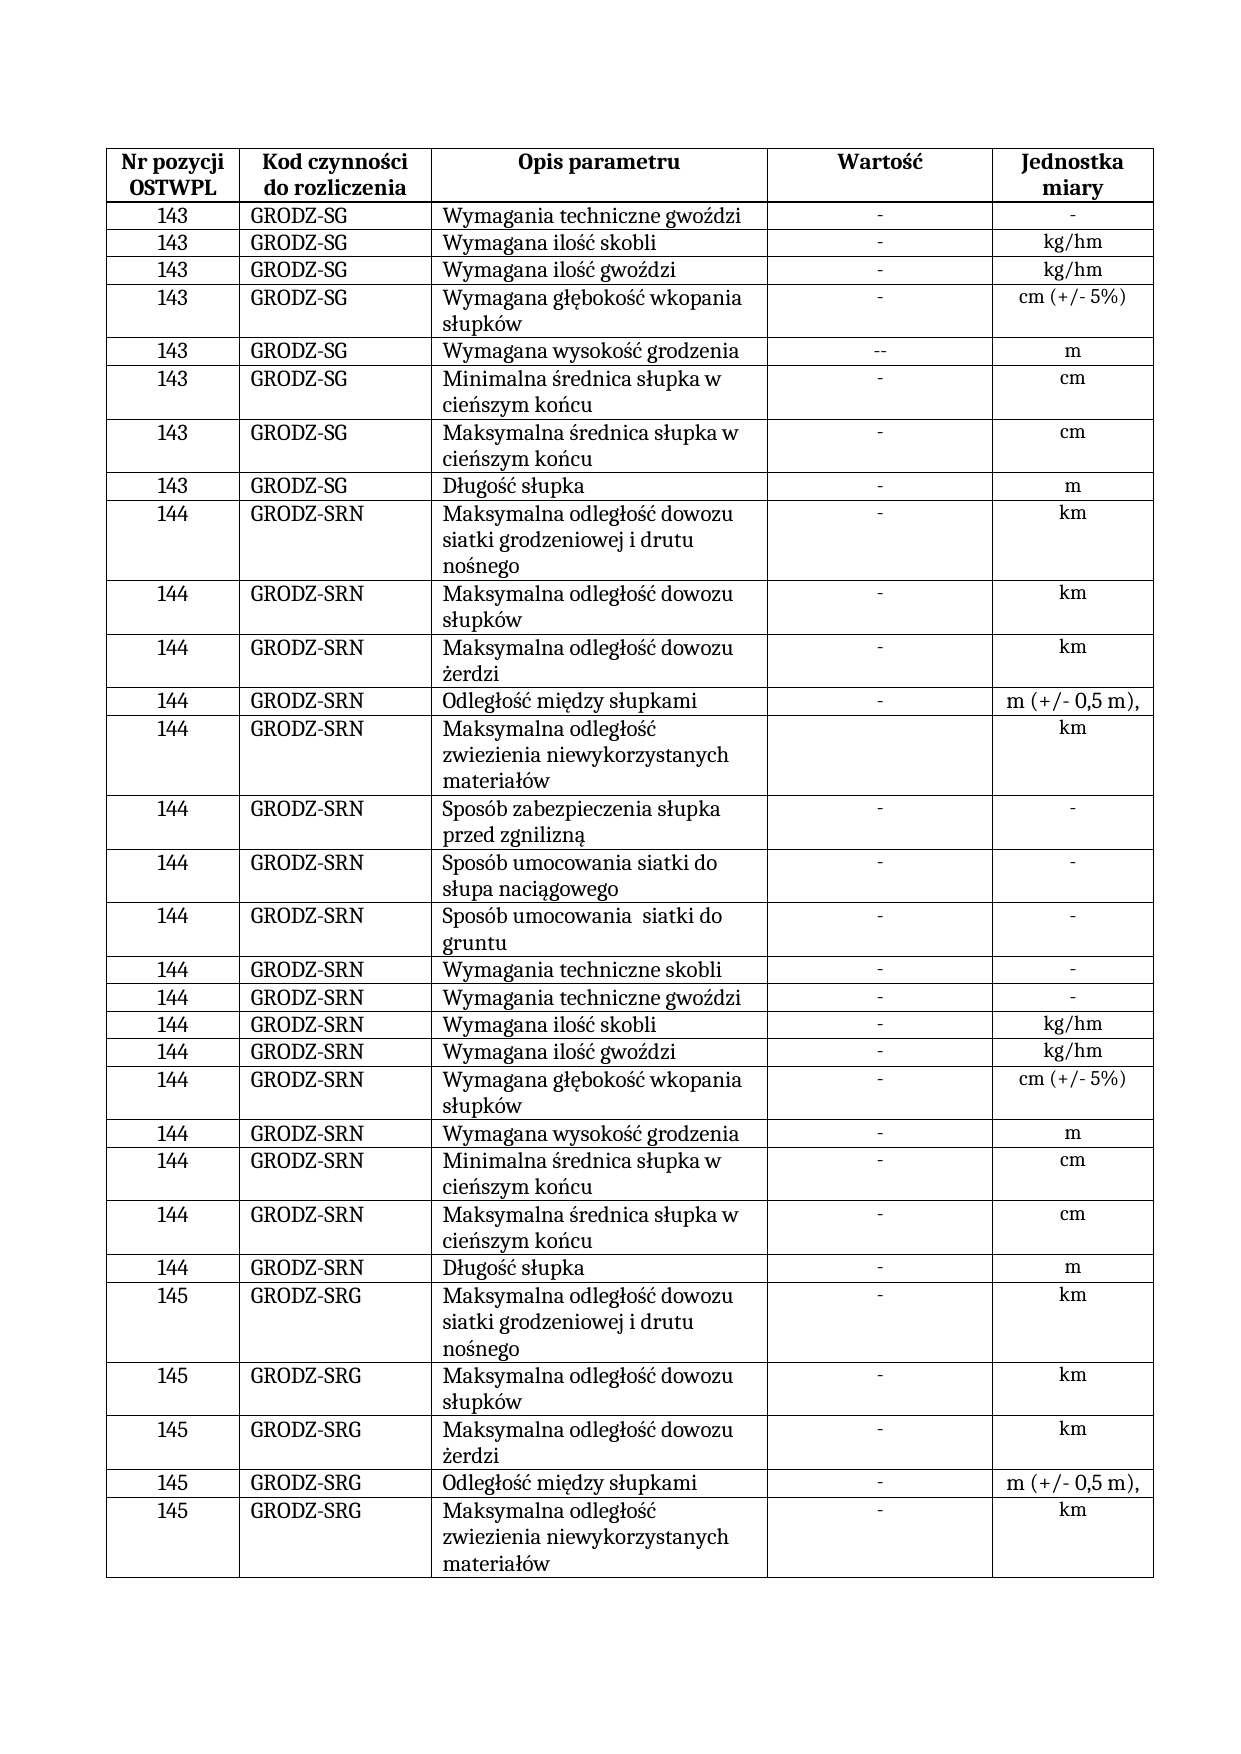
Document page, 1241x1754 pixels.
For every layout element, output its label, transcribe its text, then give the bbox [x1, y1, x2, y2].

table_cell - [993, 957, 1153, 983]
table_cell - [993, 796, 1153, 848]
table_cell 144 [107, 635, 239, 687]
table_cell - [768, 1255, 992, 1282]
table_cell Maksymalna odległość zwiezienia niewykorzystanych materiałów [432, 716, 767, 795]
table_cell Długość słupka [432, 473, 767, 499]
table_cell Wymagana wysokość grodzenia [432, 338, 767, 365]
table_cell GRODZ-SG [240, 257, 431, 283]
table_cell GRODZ-SRN [240, 850, 431, 902]
table_cell 145 [107, 1416, 239, 1469]
table_cell 144 [107, 1148, 239, 1200]
table_cell GRODZ-SRN [240, 1067, 431, 1119]
table_cell 144 [107, 1039, 239, 1066]
table_cell 144 [107, 688, 239, 714]
table_cell GRODZ-SRN [240, 796, 431, 848]
table_cell Sposób umocowania siatki do słupa naciągowego [432, 850, 767, 902]
table_cell 144 [107, 1201, 239, 1254]
table_cell Wymagania techniczne gwoździ [432, 203, 767, 229]
table_cell 143 [107, 285, 239, 337]
table_cell [768, 716, 992, 795]
table_cell kg/hm [993, 257, 1153, 283]
table_cell - [768, 688, 992, 714]
table_cell GRODZ-SG [240, 203, 431, 229]
table_cell GRODZ-SRN [240, 1255, 431, 1282]
table_cell - [768, 285, 992, 337]
table_cell Maksymalna średnica słupka w cieńszym końcu [432, 420, 767, 472]
table_cell Wymagana ilość gwoździ [432, 1039, 767, 1066]
table_cell Wymagana głębokość wkopania słupków [432, 285, 767, 337]
table_cell 143 [107, 203, 239, 229]
table_cell Maksymalna odległość dowozu siatki grodzeniowej i drutu nośnego [432, 1283, 767, 1362]
table_cell Minimalna średnica słupka w cieńszym końcu [432, 366, 767, 418]
table_cell GRODZ-SRG [240, 1416, 431, 1469]
table_cell m [993, 1120, 1153, 1147]
table_cell 144 [107, 903, 239, 956]
table_cell km [993, 1498, 1153, 1577]
table_cell cm (+/- 5%) [993, 1067, 1153, 1119]
table_cell Wymagana głębokość wkopania słupków [432, 1067, 767, 1119]
table_cell km [993, 1283, 1153, 1362]
table_cell GRODZ-SRN [240, 957, 431, 983]
table_cell - [768, 1363, 992, 1415]
table_cell - [768, 1120, 992, 1147]
table_cell kg/hm [993, 1039, 1153, 1066]
table_cell GRODZ-SG [240, 420, 431, 472]
table_cell GRODZ-SRN [240, 688, 431, 714]
table_cell GRODZ-SRN [240, 716, 431, 795]
table_cell - [768, 1498, 992, 1577]
table_header Nr pozycji OSTWPL [107, 149, 239, 201]
table_cell - [768, 1039, 992, 1066]
table_cell GRODZ-SRG [240, 1283, 431, 1362]
table_cell Wymagana ilość skobli [432, 1012, 767, 1038]
table_cell m (+/- 0,5 m), [993, 688, 1153, 714]
table_cell 143 [107, 257, 239, 283]
table_cell GRODZ-SG [240, 366, 431, 418]
table_cell Długość słupka [432, 1255, 767, 1282]
table_cell - [768, 984, 992, 1011]
table_cell 145 [107, 1283, 239, 1362]
table_cell Wymagana ilość gwoździ [432, 257, 767, 283]
table_cell 144 [107, 984, 239, 1011]
table_cell kg/hm [993, 1012, 1153, 1038]
table_header Kod czynności do rozliczenia [240, 149, 431, 201]
table_cell Sposób zabezpieczenia słupka przed zgnilizną [432, 796, 767, 848]
table_cell 144 [107, 957, 239, 983]
table_cell 145 [107, 1498, 239, 1577]
table_cell Odległość między słupkami [432, 1470, 767, 1497]
table_cell km [993, 635, 1153, 687]
table_cell GRODZ-SG [240, 338, 431, 365]
table_cell 144 [107, 1255, 239, 1282]
table_cell - [993, 203, 1153, 229]
table_cell - [768, 1201, 992, 1254]
table_cell - [768, 473, 992, 499]
table_cell GRODZ-SG [240, 473, 431, 499]
table_cell Wymagania techniczne gwoździ [432, 984, 767, 1011]
table_cell Maksymalna odległość zwiezienia niewykorzystanych materiałów [432, 1498, 767, 1577]
table_cell GRODZ-SRN [240, 635, 431, 687]
table_cell cm [993, 1148, 1153, 1200]
table_cell 143 [107, 230, 239, 256]
table_cell kg/hm [993, 230, 1153, 256]
table_cell - [768, 581, 992, 633]
table_cell GRODZ-SRG [240, 1498, 431, 1577]
table_cell Sposób umocowania siatki do gruntu [432, 903, 767, 956]
table_cell GRODZ-SRG [240, 1363, 431, 1415]
table_cell Wymagana ilość skobli [432, 230, 767, 256]
table_cell GRODZ-SRG [240, 1470, 431, 1497]
table_cell - [768, 1012, 992, 1038]
table_cell 144 [107, 796, 239, 848]
table_cell 143 [107, 420, 239, 472]
table_cell 145 [107, 1363, 239, 1415]
table_cell km [993, 1416, 1153, 1469]
table_cell - [768, 501, 992, 580]
table_cell m (+/- 0,5 m), [993, 1470, 1153, 1497]
table_cell - [993, 984, 1153, 1011]
table_cell Maksymalna odległość dowozu żerdzi [432, 635, 767, 687]
table_cell Minimalna średnica słupka w cieńszym końcu [432, 1148, 767, 1200]
table_cell - [768, 366, 992, 418]
table_cell km [993, 581, 1153, 633]
table_cell Wymagana wysokość grodzenia [432, 1120, 767, 1147]
table_cell - [768, 257, 992, 283]
table_cell 143 [107, 366, 239, 418]
table_cell 145 [107, 1470, 239, 1497]
table_cell -- [768, 338, 992, 365]
table_cell GRODZ-SRN [240, 1148, 431, 1200]
table_cell - [768, 230, 992, 256]
table_cell 144 [107, 1012, 239, 1038]
table_cell 144 [107, 1120, 239, 1147]
table_cell - [768, 957, 992, 983]
table_cell GRODZ-SG [240, 285, 431, 337]
table_cell m [993, 338, 1153, 365]
table_cell 143 [107, 338, 239, 365]
table_cell 144 [107, 581, 239, 633]
table_cell 144 [107, 850, 239, 902]
table_cell 144 [107, 501, 239, 580]
table_cell - [768, 850, 992, 902]
table_cell - [768, 1067, 992, 1119]
table_header Wartość [768, 149, 992, 201]
table_cell m [993, 473, 1153, 499]
table_cell - [768, 796, 992, 848]
table_cell km [993, 1363, 1153, 1415]
table_cell - [768, 203, 992, 229]
table_cell GRODZ-SRN [240, 984, 431, 1011]
table_cell - [768, 1283, 992, 1362]
table_cell m [993, 1255, 1153, 1282]
table_cell Maksymalna odległość dowozu żerdzi [432, 1416, 767, 1469]
table_cell GRODZ-SRN [240, 581, 431, 633]
table_cell 144 [107, 1067, 239, 1119]
table_cell Maksymalna odległość dowozu słupków [432, 581, 767, 633]
table_cell GRODZ-SRN [240, 1039, 431, 1066]
table_cell km [993, 501, 1153, 580]
table_cell Odległość między słupkami [432, 688, 767, 714]
table_cell 144 [107, 716, 239, 795]
table_cell km [993, 716, 1153, 795]
table_cell Wymagania techniczne skobli [432, 957, 767, 983]
table_cell - [768, 903, 992, 956]
table_cell - [768, 420, 992, 472]
table_cell - [768, 1148, 992, 1200]
table_cell 143 [107, 473, 239, 499]
table_header Opis parametru [432, 149, 767, 201]
table_cell - [993, 903, 1153, 956]
table_cell cm [993, 1201, 1153, 1254]
table_cell GRODZ-SRN [240, 1201, 431, 1254]
table_cell GRODZ-SRN [240, 1012, 431, 1038]
table_cell - [768, 1470, 992, 1497]
table_cell cm [993, 366, 1153, 418]
table_cell - [768, 1416, 992, 1469]
table_cell cm (+/- 5%) [993, 285, 1153, 337]
table_cell Maksymalna odległość dowozu siatki grodzeniowej i drutu nośnego [432, 501, 767, 580]
table_cell GRODZ-SRN [240, 1120, 431, 1147]
table_cell GRODZ-SRN [240, 903, 431, 956]
table_cell Maksymalna średnica słupka w cieńszym końcu [432, 1201, 767, 1254]
table_cell Maksymalna odległość dowozu słupków [432, 1363, 767, 1415]
table_cell GRODZ-SRN [240, 501, 431, 580]
table_cell GRODZ-SG [240, 230, 431, 256]
table_header Jednostka miary [993, 149, 1153, 201]
table_cell - [768, 635, 992, 687]
table_cell - [993, 850, 1153, 902]
table_cell cm [993, 420, 1153, 472]
